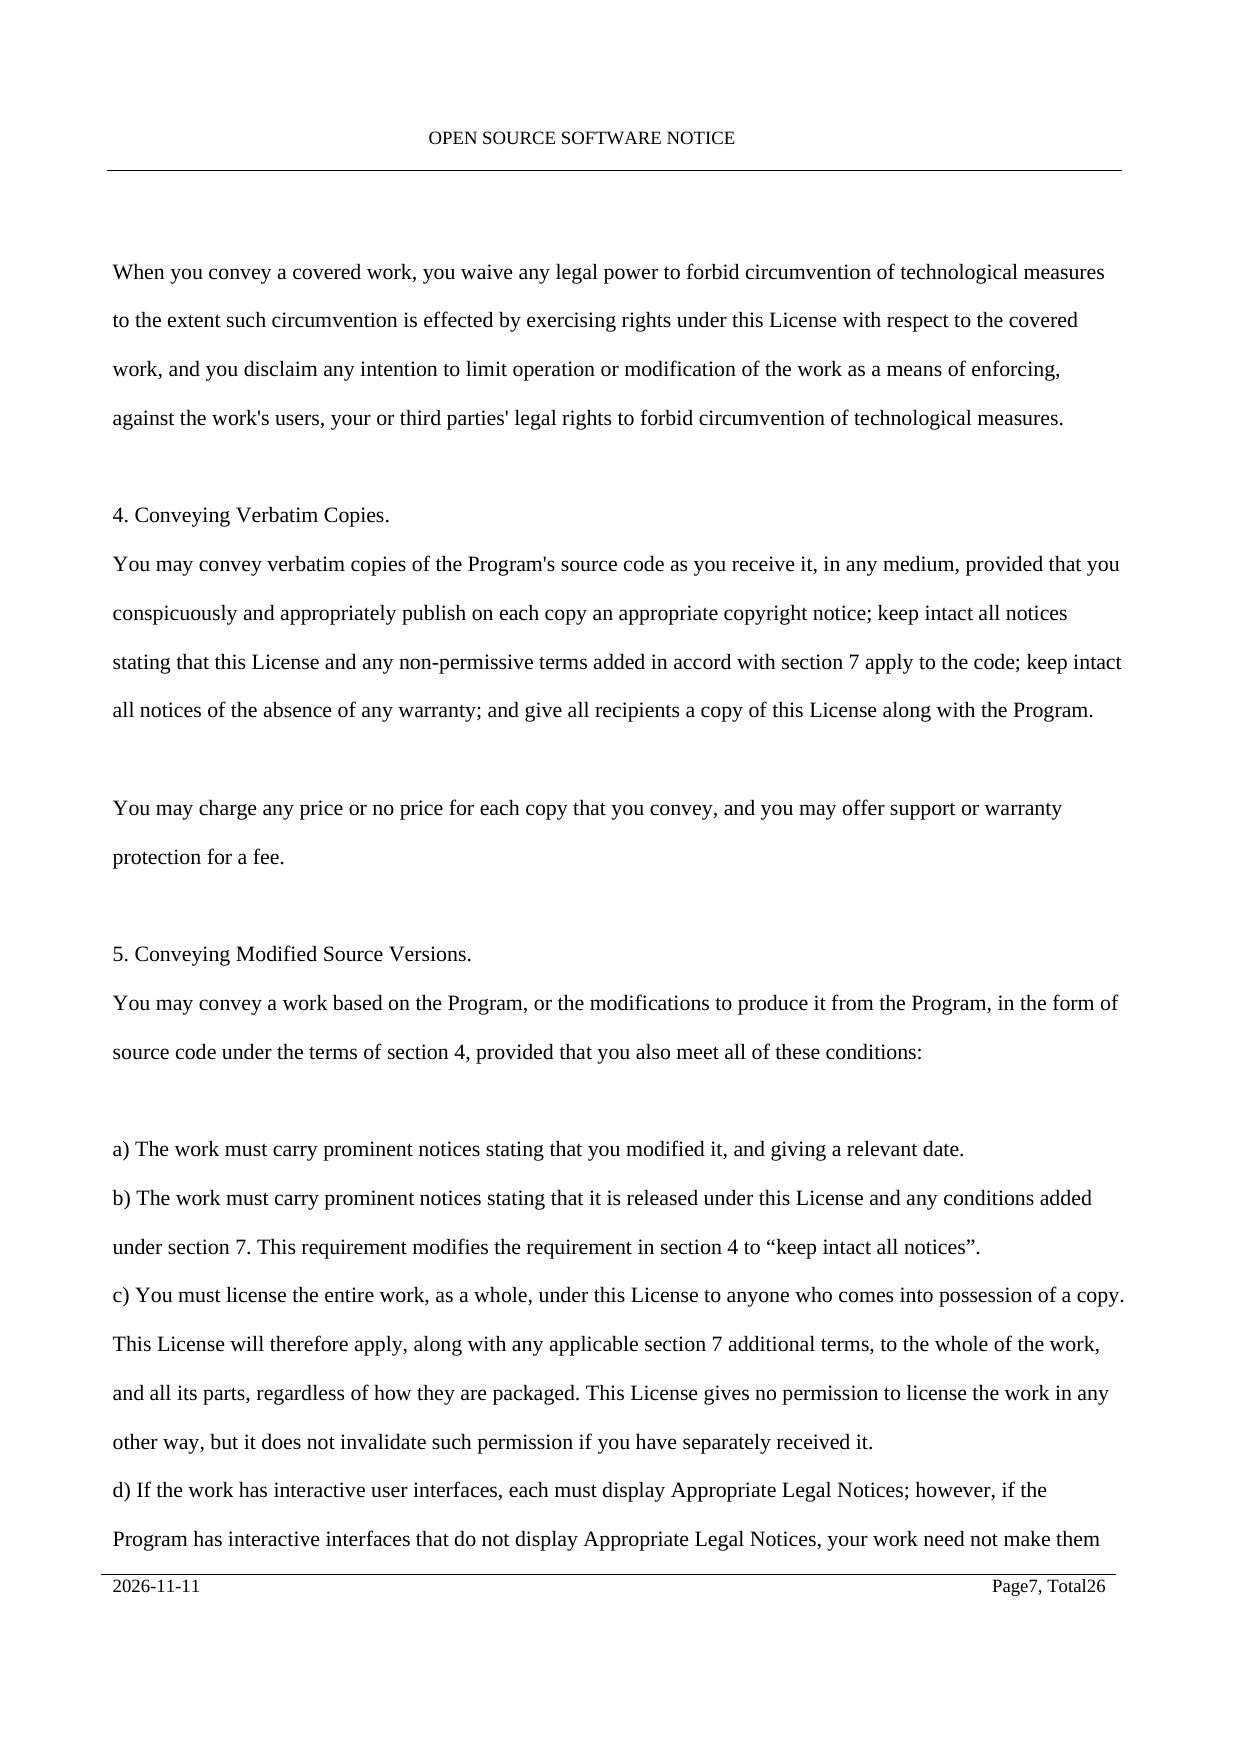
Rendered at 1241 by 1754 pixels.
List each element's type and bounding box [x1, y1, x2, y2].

text [112, 206, 1128, 1555]
